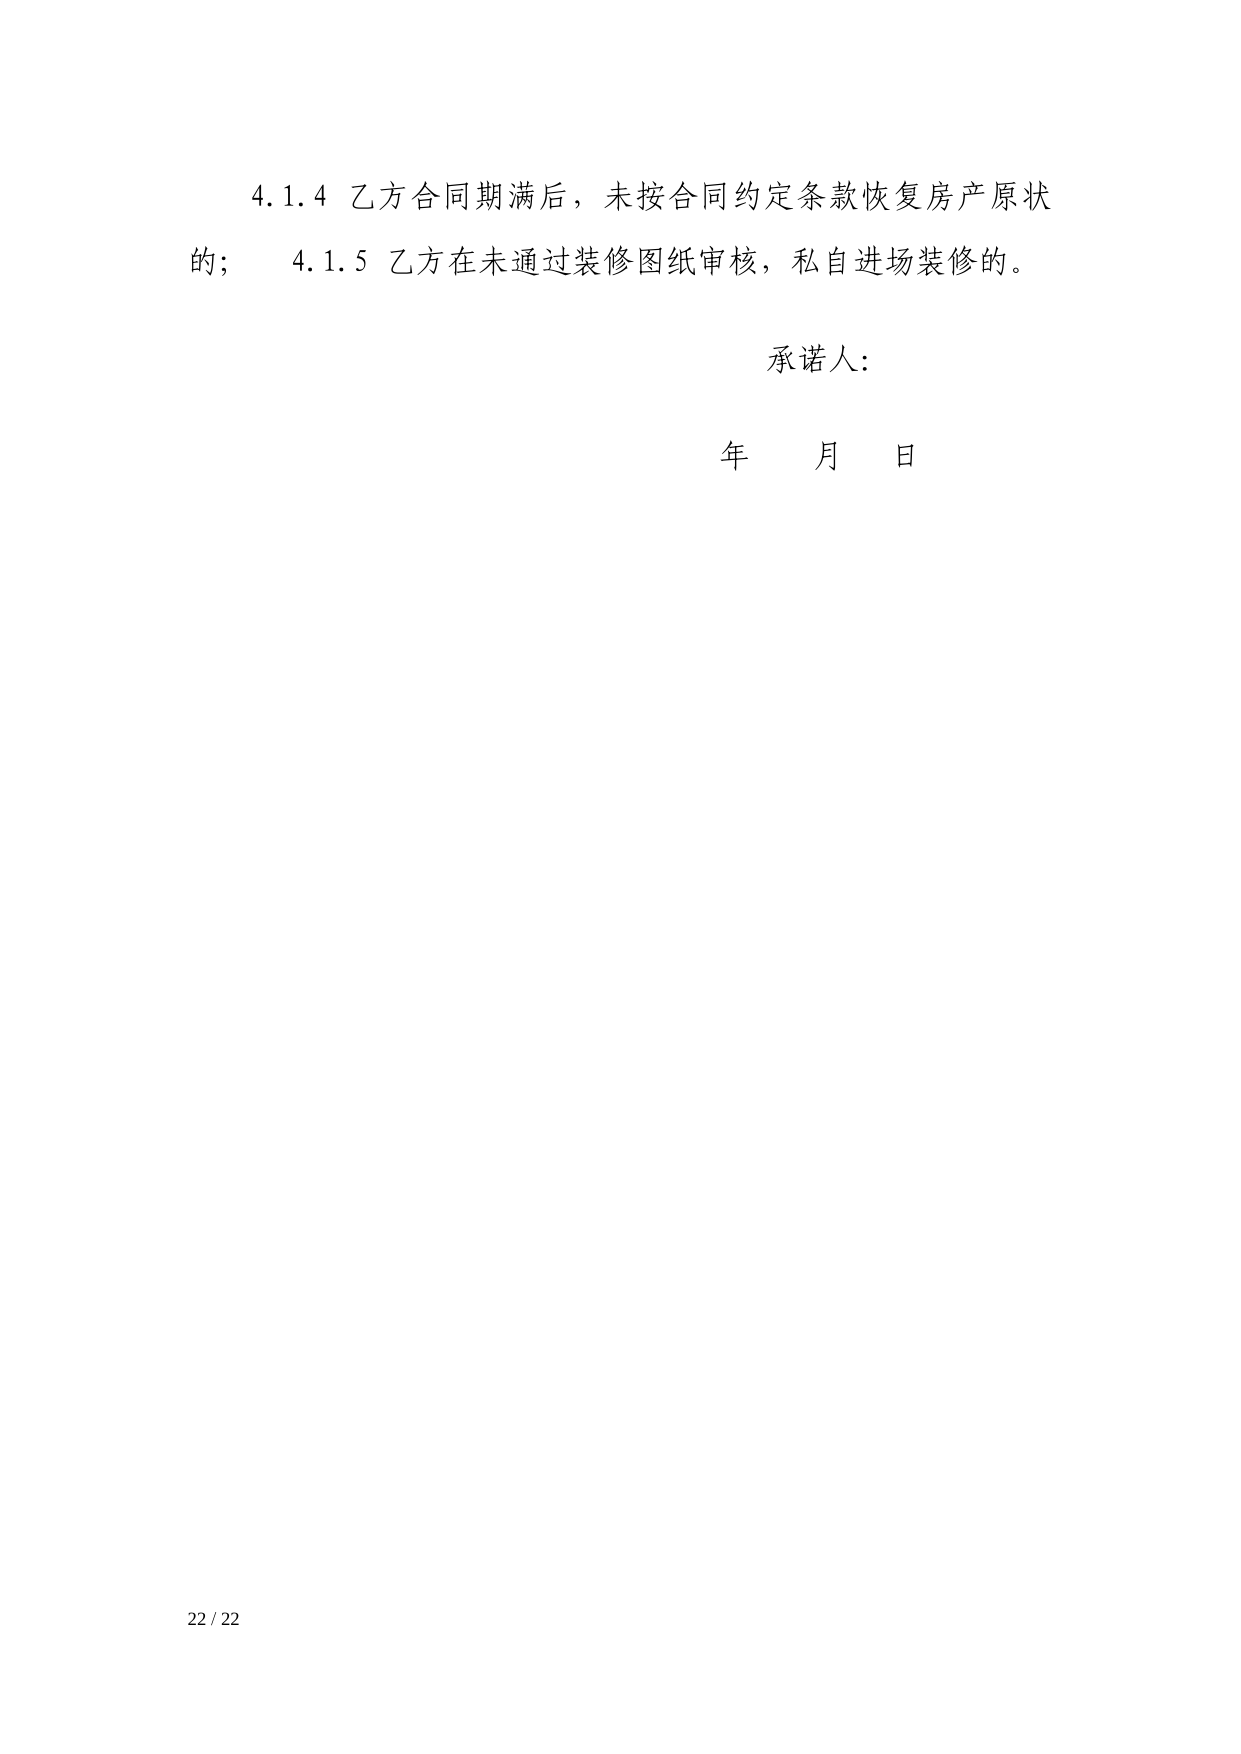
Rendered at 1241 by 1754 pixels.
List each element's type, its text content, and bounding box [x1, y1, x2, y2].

text 年 月 日 [187, 422, 1053, 487]
text 承诺人： [187, 324, 1053, 389]
text 4.1.4 乙方合同期满后，未按合同约定条款恢复房产原状的； 4.1.5 乙方在未通过装修图纸审核，私自进场装修的。 [187, 162, 1053, 292]
